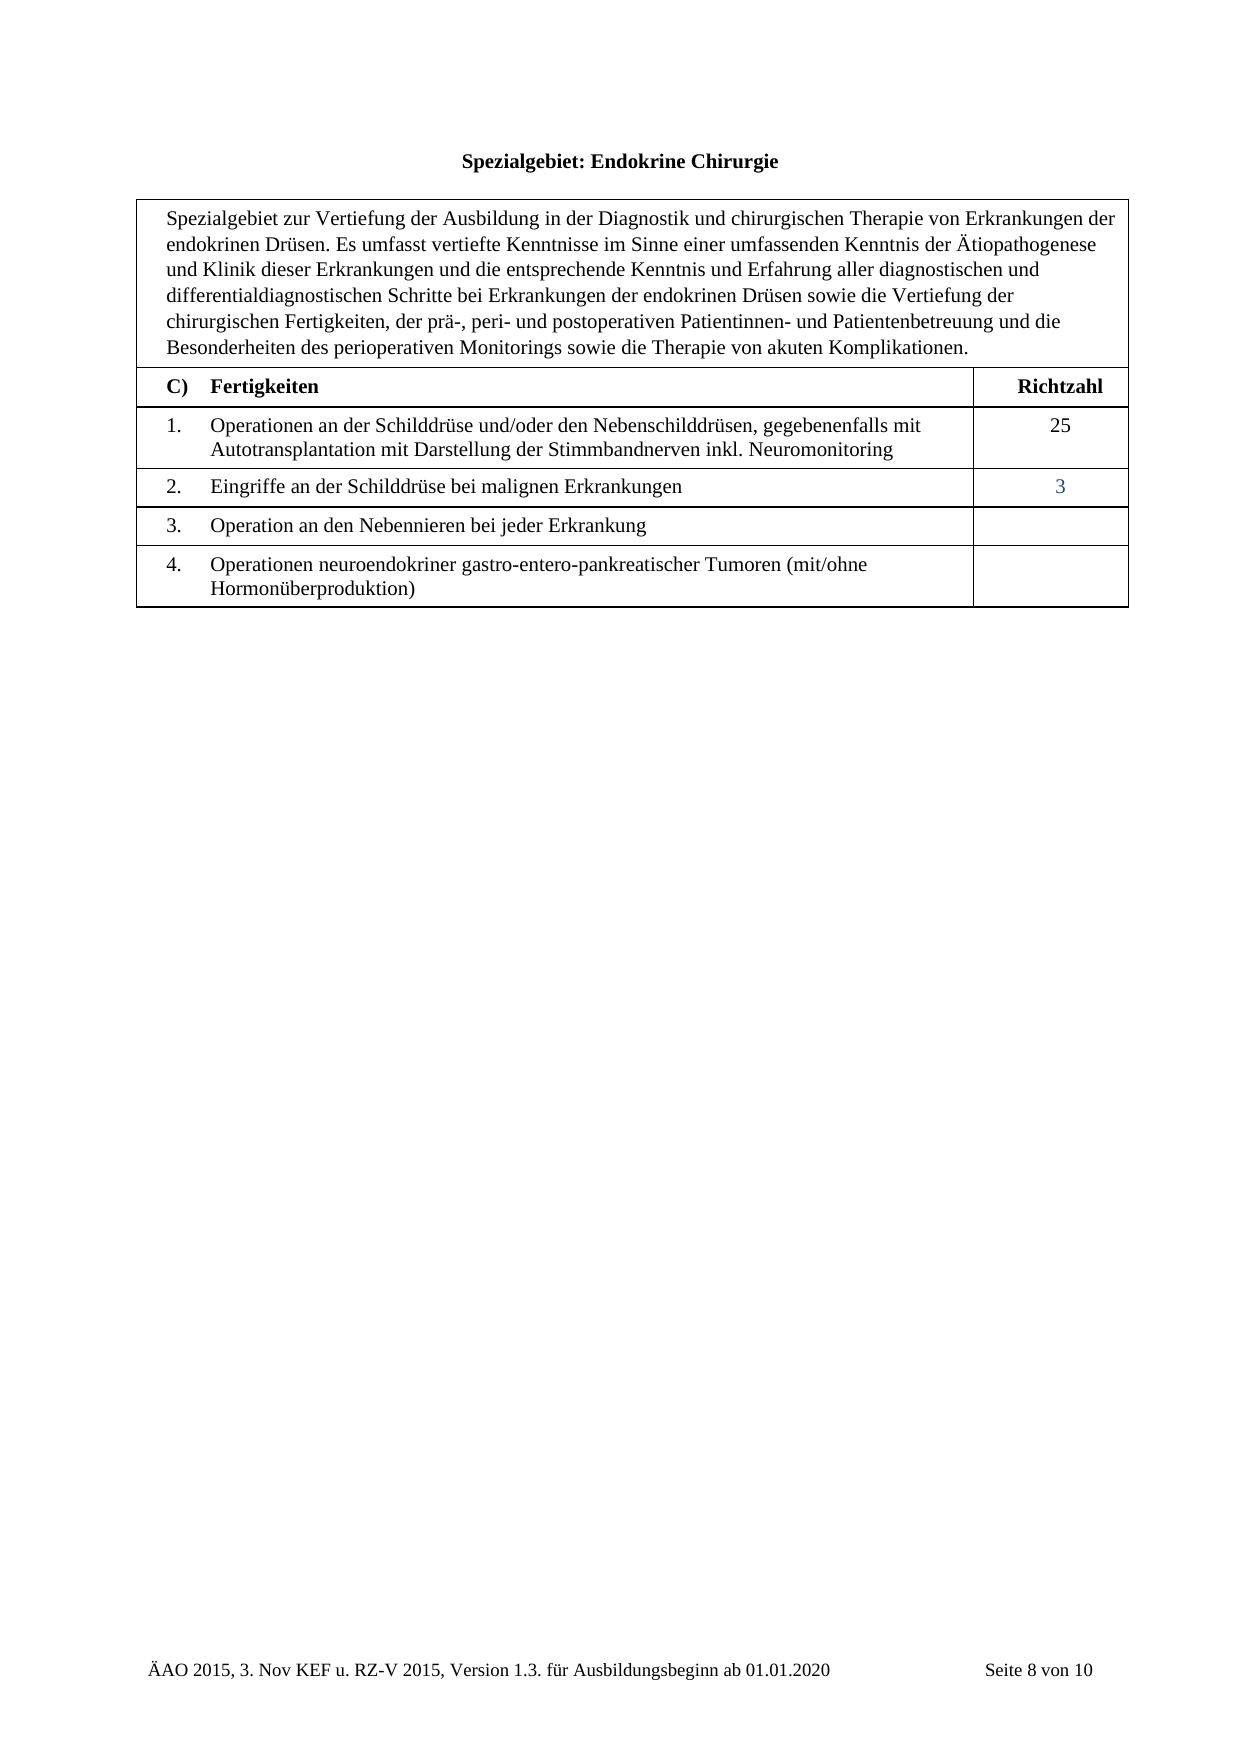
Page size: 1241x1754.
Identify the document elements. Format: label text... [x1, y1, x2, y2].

table_cell Eingriffe an der Schilddrüse bei malignen Erkrankungen [137, 469, 973, 506]
table_cell [974, 508, 1128, 545]
table_cell Operation an den Nebennieren bei jeder Erkrankung [137, 508, 973, 545]
table_header Spezialgebiet zur Vertiefung der Ausbildung in der Diagnostik und chirurgischen Therapie von Erkrankungen der endokrinen Drüsen. Es umfasst vertiefte Kenntnisse im Sinne einer umfassenden Kenntnis der Ätiopathogenese und Klinik dieser Erkrankungen und die entsprechende Kenntnis und Erfahrung aller diagnostischen und differentialdiagnostischen Schritte bei Erkrankungen der endokrinen Drüsen sowie die Vertiefung der chirurgischen Fertigkeiten, der prä-, peri- und postoperativen Patientinnen- und Patientenbetreuung und die Besonderheiten des perioperativen Monitorings sowie die Therapie von akuten Komplikationen. [137, 200, 1128, 367]
text Spezialgebiet: Endokrine Chirurgie [148, 148, 1093, 173]
table_cell [974, 546, 1128, 606]
table_cell Richtzahl [974, 368, 1128, 406]
table_cell Operationen an der Schilddrüse und/oder den Nebenschilddrüsen, gegebenenfalls mit Autotransplantation mit Darstellung der Stimmbandnerven inkl. Neuromonitoring [137, 408, 973, 467]
table_cell C) Fertigkeiten [137, 368, 973, 406]
table_cell 3 [974, 469, 1128, 506]
table_cell Operationen neuroendokriner gastro-entero-pankreatischer Tumoren (mit/ohne Hormonüberproduktion) [137, 546, 973, 606]
table_cell 25 [974, 408, 1128, 467]
